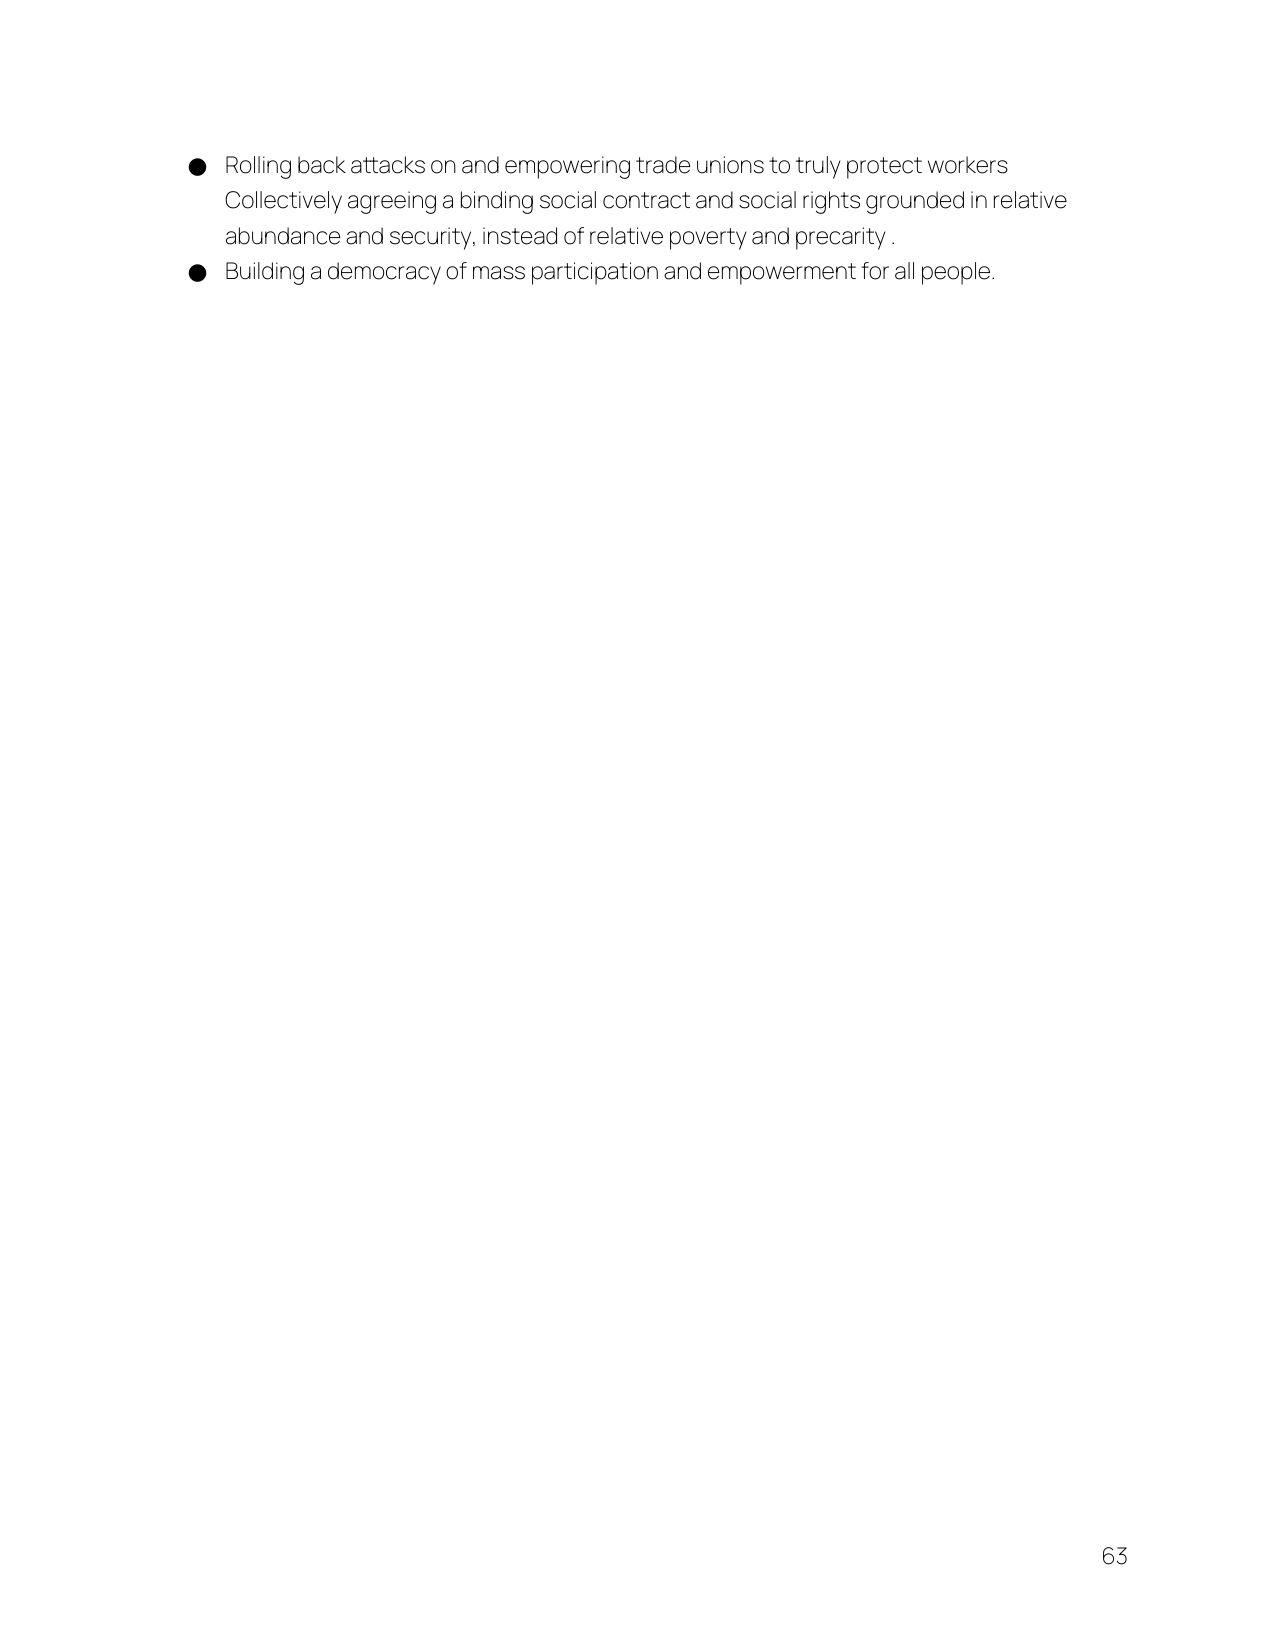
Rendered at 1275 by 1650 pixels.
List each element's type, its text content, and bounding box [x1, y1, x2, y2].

list Rolling back attacks on and empowering trade unions to truly protect workers Collectively agreeing a binding social contract and social rights grounded in relative abundance and security, instead of relative poverty and precarity . [187, 149, 1128, 251]
list Building a democracy of mass participation and empowerment for all people. [187, 255, 1128, 287]
